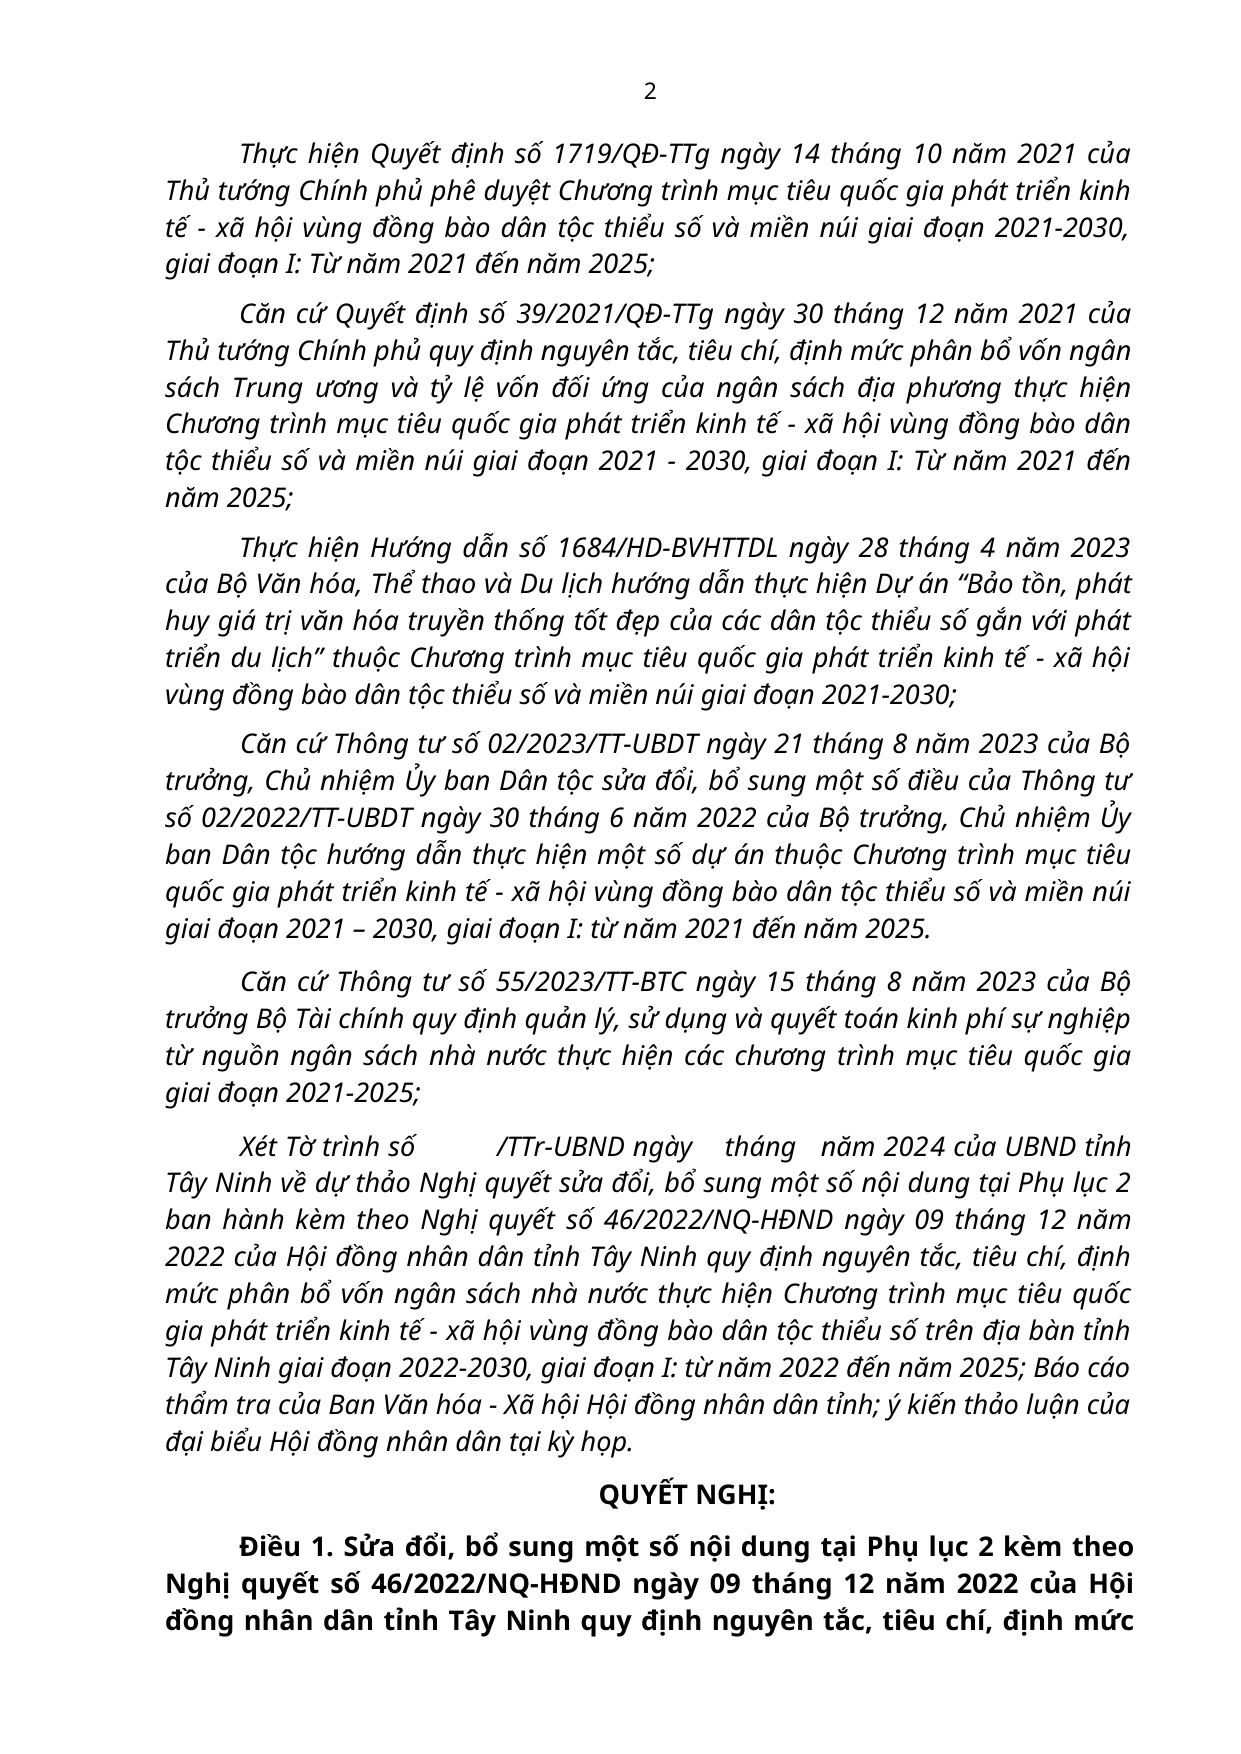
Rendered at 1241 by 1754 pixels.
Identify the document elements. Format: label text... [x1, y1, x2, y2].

text Thực hiện Hướng dẫn số 1684/HD-BVHTTDL ngày 28 tháng 4 năm 2023 của Bộ Văn hóa, Thể thao và Du lịch hướng dẫn thực hiện Dự án “Bảo tồn, phát huy giá trị văn hóa truyền thống tốt đẹp của các dân tộc thiểu số gắn với phát triển du lịch” thuộc Chương trình mục tiêu quốc gia phát triển kinh tế - xã hội vùng đồng bào dân tộc thiểu số và miền núi giai đoạn 2021-2030; [165, 528, 1135, 712]
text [165, 1527, 1135, 1638]
text QUYẾT NGHỊ: [165, 1476, 1135, 1512]
text Thực hiện Quyết định số 1719/QĐ-TTg ngày 14 tháng 10 năm 2021 của Thủ tướng Chính phủ phê duyệt Chương trình mục tiêu quốc gia phát triển kinh tế - xã hội vùng đồng bào dân tộc thiểu số và miền núi giai đoạn 2021-2030, giai đoạn I: Từ năm 2021 đến năm 2025; [165, 134, 1135, 282]
text Căn cứ Quyết định số 39/2021/QĐ-TTg ngày 30 tháng 12 năm 2021 của Thủ tướng Chính phủ quy định nguyên tắc, tiêu chí, định mức phân bổ vốn ngân sách Trung ương và tỷ lệ vốn đối ứng của ngân sách địa phương thực hiện Chương trình mục tiêu quốc gia phát triển kinh tế - xã hội vùng đồng bào dân tộc thiểu số và miền núi giai đoạn 2021 - 2030, giai đoạn I: Từ năm 2021 đến năm 2025; [165, 294, 1135, 516]
text Căn cứ Thông tư số 55/2023/TT-BTC ngày 15 tháng 8 năm 2023 của Bộ trưởng Bộ Tài chính quy định quản lý, sử dụng và quyết toán kinh phí sự nghiệp từ nguồn ngân sách nhà nước thực hiện các chương trình mục tiêu quốc gia giai đoạn 2021-2025; [165, 963, 1135, 1110]
text Căn cứ Thông tư số 02/2023/TT-UBDT ngày 21 tháng 8 năm 2023 của Bộ trưởng, Chủ nhiệm Ủy ban Dân tộc sửa đổi, bổ sung một số điều của Thông tư số 02/2022/TT-UBDT ngày 30 tháng 6 năm 2022 của Bộ trưởng, Chủ nhiệm Ủy ban Dân tộc hướng dẫn thực hiện một số dự án thuộc Chương trình mục tiêu quốc gia phát triển kinh tế - xã hội vùng đồng bào dân tộc thiểu số và miền núi giai đoạn 2021 – 2030, giai đoạn I: từ năm 2021 đến năm 2025. [165, 725, 1135, 946]
text Xét Tờ trình số /TTr-UBND ngày tháng năm 2024 của UBND tỉnh Tây Ninh về dự thảo Nghị quyết sửa đổi, bổ sung một số nội dung tại Phụ lục 2 ban hành kèm theo Nghị quyết số 46/2022/NQ-HĐND ngày 09 tháng 12 năm 2022 của Hội đồng nhân dân tỉnh Tây Ninh quy định nguyên tắc, tiêu chí, định mức phân bổ vốn ngân sách nhà nước thực hiện Chương trình mục tiêu quốc gia phát triển kinh tế - xã hội vùng đồng bào dân tộc thiểu số trên địa bàn tỉnh Tây Ninh giai đoạn 2022-2030, giai đoạn I: từ năm 2022 đến năm 2025; Báo cáo thẩm tra của Ban Văn hóa - Xã hội Hội đồng nhân dân tỉnh; ý kiến thảo luận của đại biểu Hội đồng nhân dân tại kỳ họp. [165, 1127, 1135, 1459]
